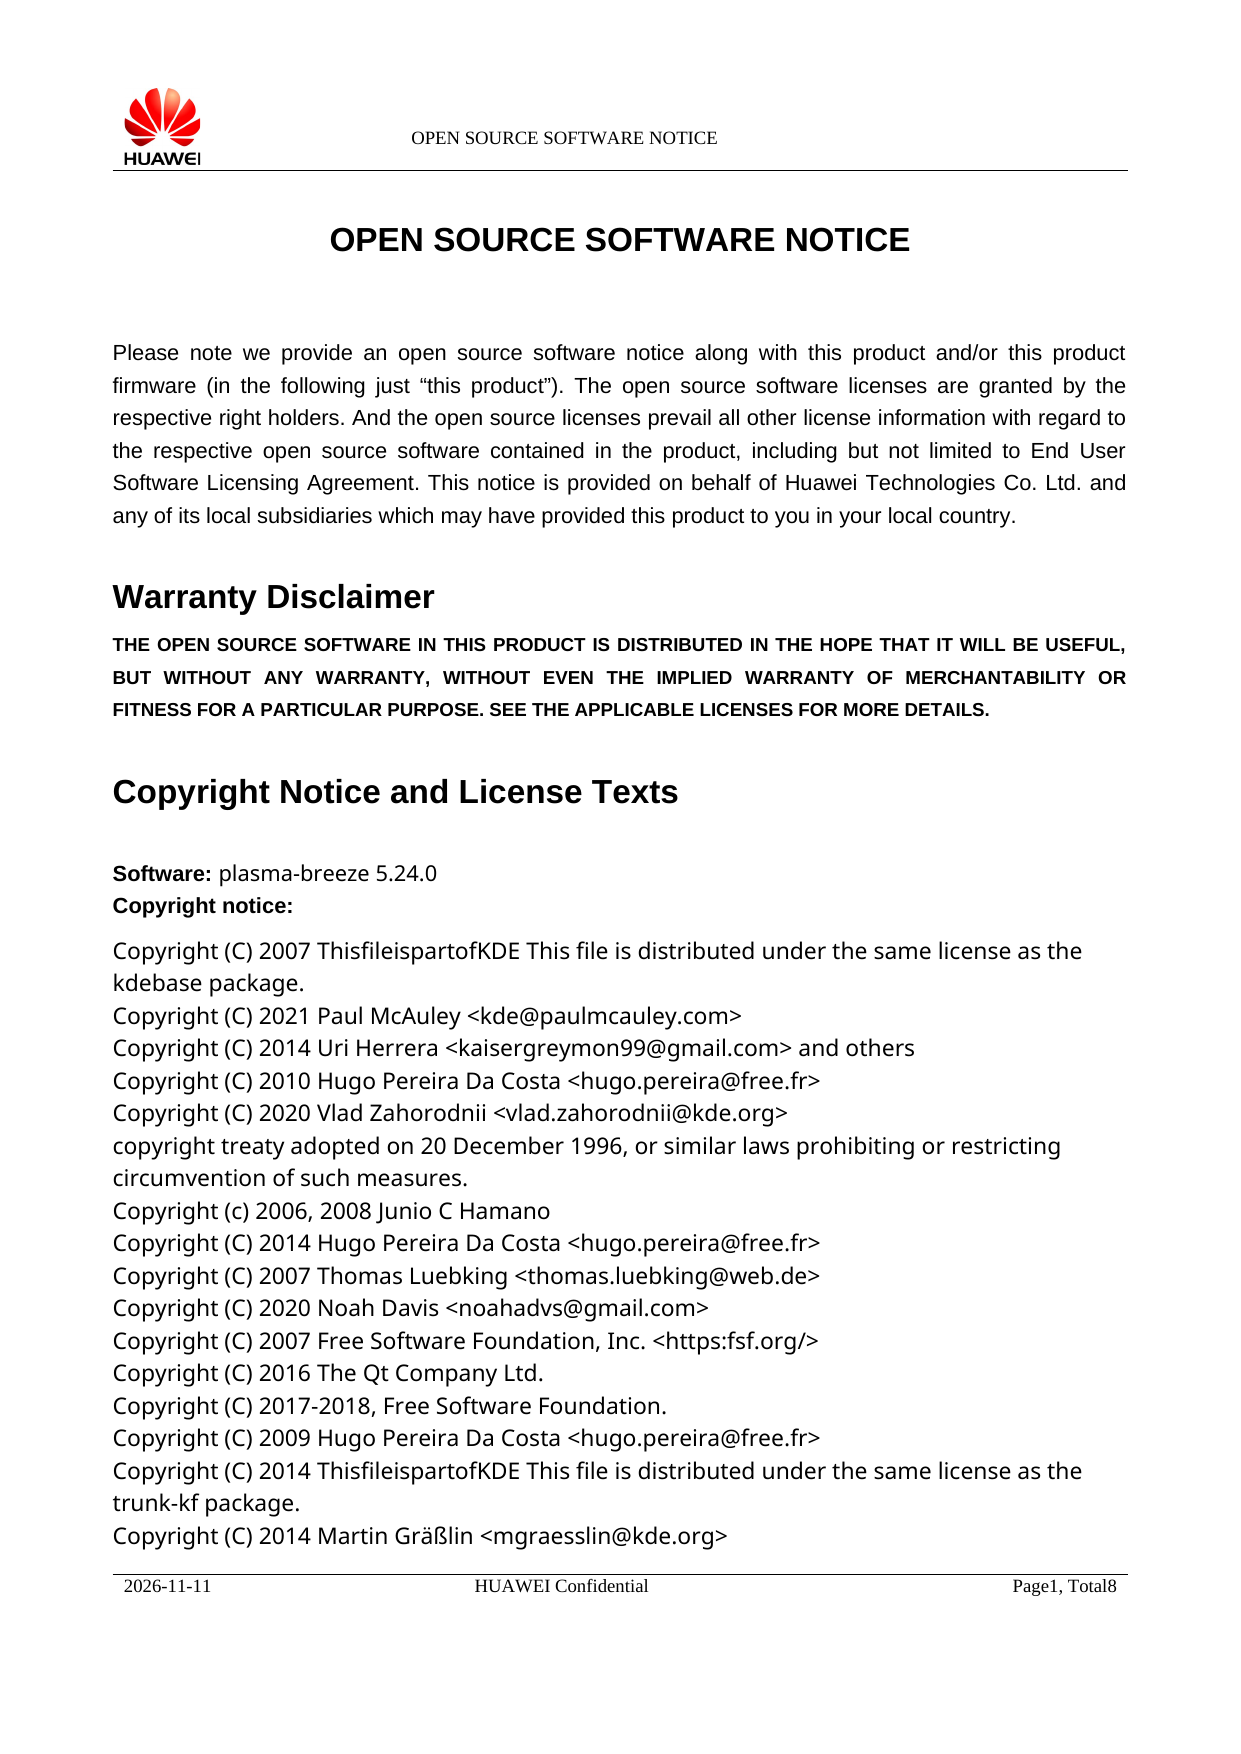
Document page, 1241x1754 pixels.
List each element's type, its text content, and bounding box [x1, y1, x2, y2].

text Please note we provide an open source software notice along with this product and/or this product firmware (in the following just “this product”). The open source software licenses are granted by the respective right holders. And the open source licenses prevail all other license information with regard to the respective open source software contained in the product, including but not limited to End User Software Licensing Agreement. This notice is provided on behalf of Huawei Technologies Co. Ltd. and any of its local subsidiaries which may have provided this product to you in your local country. [112, 336, 1128, 531]
text Copyright Notice and License Texts [112, 759, 1128, 824]
text OPEN SOURCE SOFTWARE NOTICE [112, 206, 1128, 271]
text Copyright notice: [112, 889, 1128, 921]
text The open source software in this product is distributed in the hope that it will be useful, but WITHOUT ANY WARRANTY, without even the implied warranty of MERCHANTABILITY or FITNESS FOR A PARTICULAR PURPOSE. See the applicable licenses for more details. [112, 629, 1128, 726]
text Warranty Disclaimer [112, 564, 1128, 629]
picture [124, 88, 201, 165]
title Software: plasma-breeze 5.24.0 [112, 856, 1128, 889]
